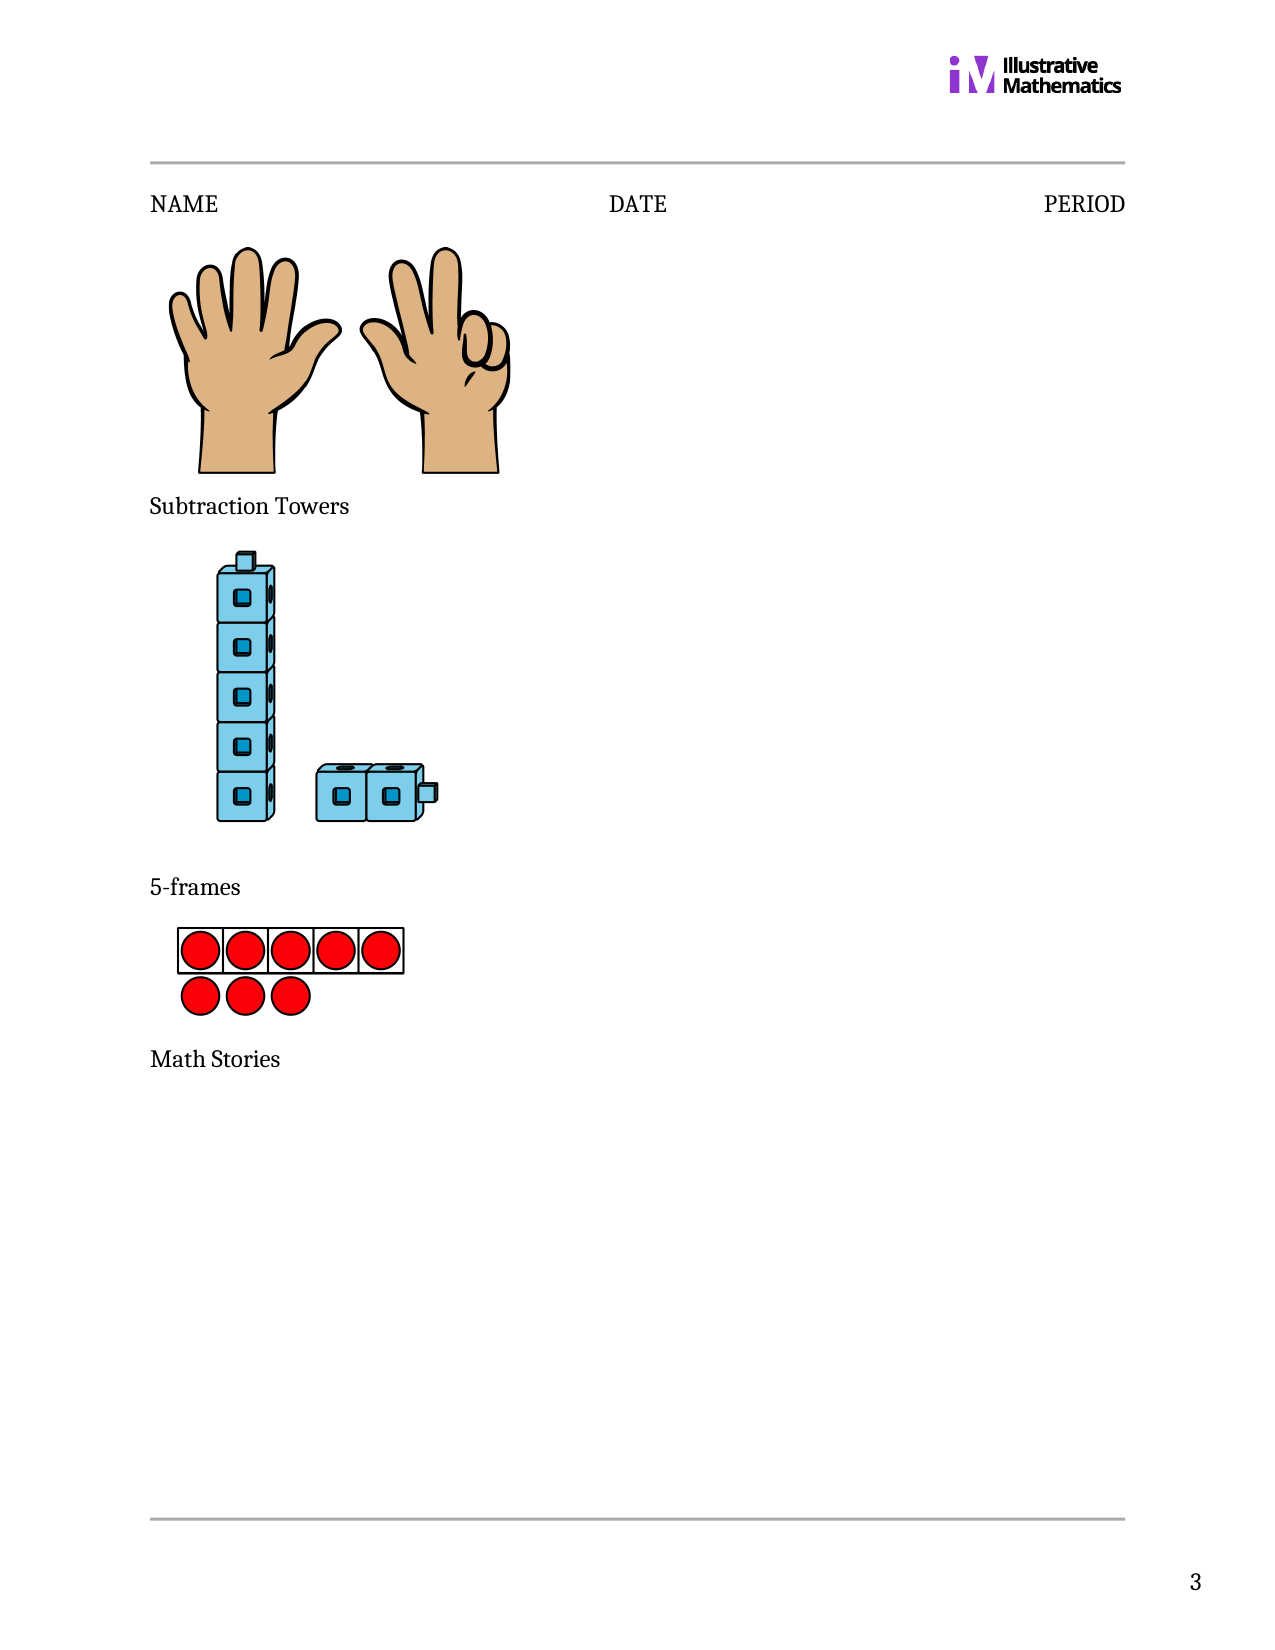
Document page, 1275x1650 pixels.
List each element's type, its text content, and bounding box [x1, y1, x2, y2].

text Math Stories [150, 1044, 1125, 1073]
picture [168, 247, 511, 474]
text 5-frames [150, 873, 1125, 902]
picture [949, 55, 1121, 93]
picture [168, 539, 657, 855]
picture [168, 920, 413, 1026]
text Subtraction Towers [150, 492, 1125, 521]
